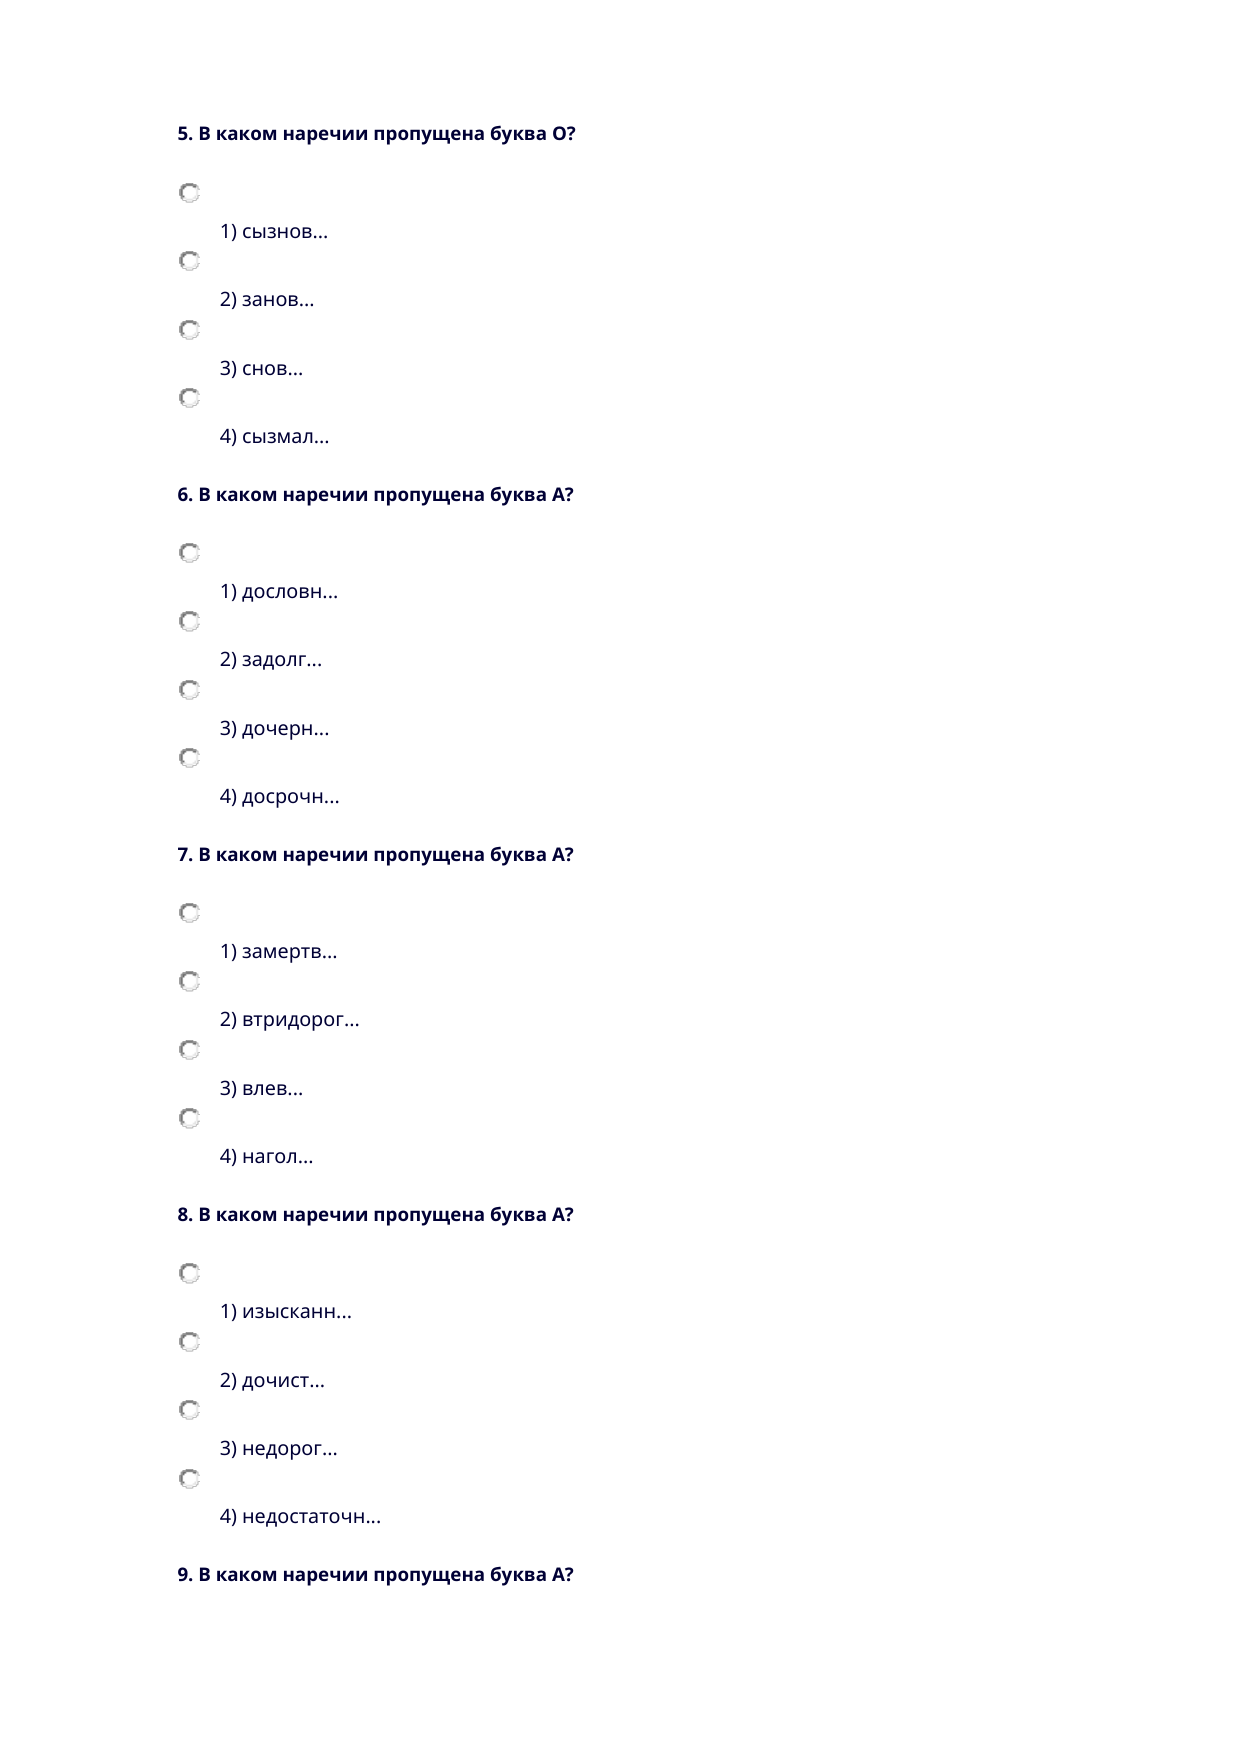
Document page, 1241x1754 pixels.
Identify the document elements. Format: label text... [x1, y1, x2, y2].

text 9. В каком наречии пропущена буква А? [177, 1559, 1152, 1587]
text 1) сызнов... 2) занов... 3) снов... 4) сызмал... [177, 175, 1152, 449]
text 1) замертв... 2) втридорог... 3) влев... 4) нагол... [177, 896, 1152, 1169]
text 7. В каком наречии пропущена буква А? [177, 838, 1152, 867]
text 6. В каком наречии пропущена буква А? [177, 478, 1152, 506]
text 5. В каком наречии пропущена буква О? [177, 118, 1152, 146]
text 1) изысканн... 2) дочист... 3) недорог... 4) недостаточн... [177, 1256, 1152, 1530]
text 1) дословн... 2) задолг... 3) дочерн... 4) досрочн... [177, 536, 1152, 809]
text 8. В каком наречии пропущена буква А? [177, 1199, 1152, 1227]
